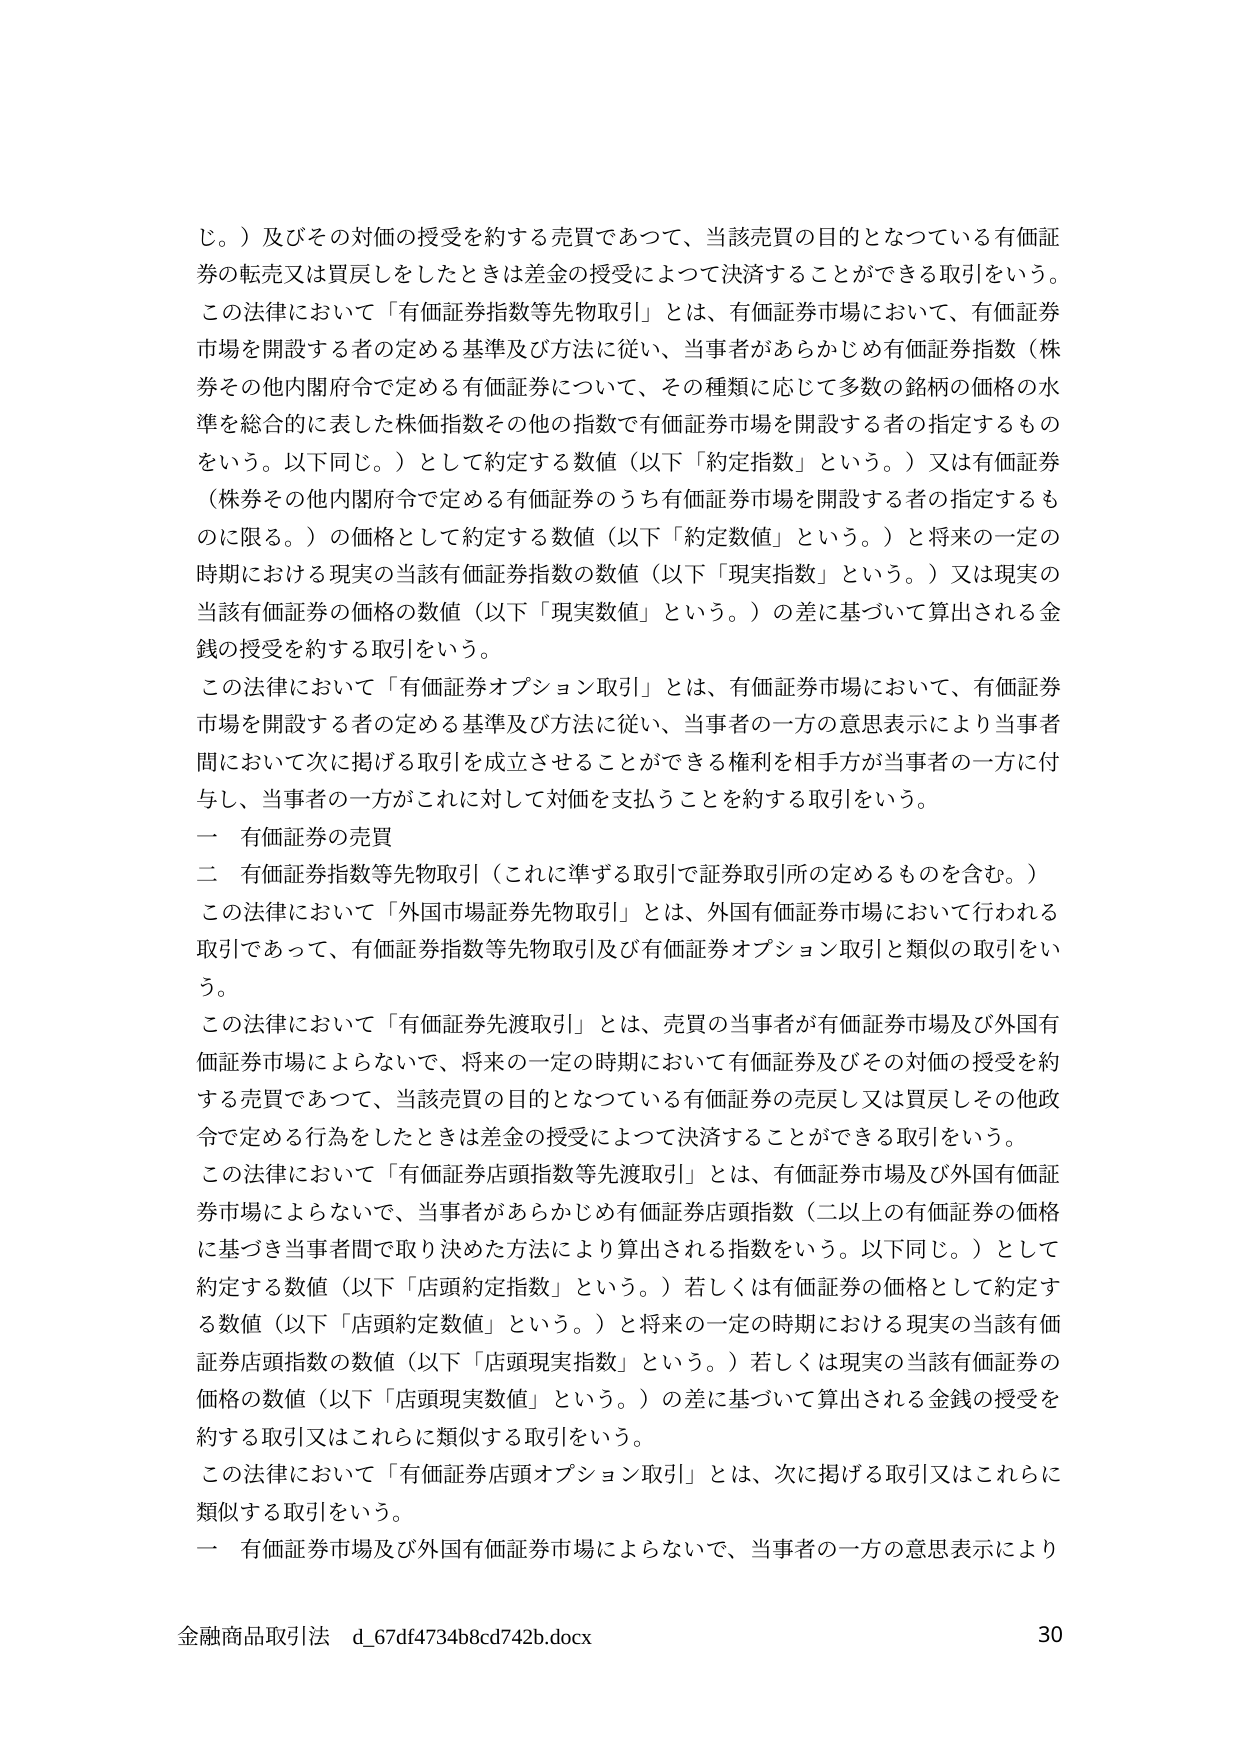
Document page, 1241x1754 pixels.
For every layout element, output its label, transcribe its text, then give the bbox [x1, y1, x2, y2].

text この法律において「有価証券指数等先物取引」とは、有価証券市場において、有価証券市場を開設する者の定める基準及び方法に従い、当事者があらかじめ有価証券指数（株券その他内閣府令で定める有価証券について、その種類に応じて多数の銘柄の価格の水準を総合的に表した株価指数その他の指数で有価証券市場を開設する者の指定するものをいう。以下同じ。）として約定する数値（以下「約定指数」という。）又は有価証券（株券その他内閣府令で定める有価証券のうち有価証券市場を開設する者の指定するものに限る。）の価格として約定する数値（以下「約定数値」という。）と将来の一定の時期における現実の当該有価証券指数の数値（以下「現実指数」という。）又は現実の当該有価証券の価格の数値（以下「現実数値」という。）の差に基づいて算出される金銭の授受を約する取引をいう。 [177, 292, 1063, 667]
text この法律において「外国市場証券先物取引」とは、外国有価証券市場において行われる取引であって、有価証券指数等先物取引及び有価証券オプション取引と類似の取引をいう。 [177, 892, 1063, 1004]
text この法律において「有価証券オプション取引」とは、有価証券市場において、有価証券市場を開設する者の定める基準及び方法に従い、当事者の一方の意思表示により当事者間において次に掲げる取引を成立させることができる権利を相手方が当事者の一方に付与し、当事者の一方がこれに対して対価を支払うことを約する取引をいう。 [177, 667, 1063, 817]
text 二 有価証券指数等先物取引（これに準ずる取引で証券取引所の定めるものを含む。） [196, 854, 1063, 892]
text 一 有価証券の売買 [196, 817, 1063, 854]
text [177, 217, 1063, 292]
text この法律において「有価証券店頭オプション取引」とは、次に掲げる取引又はこれらに類似する取引をいう。 [177, 1454, 1063, 1529]
text この法律において「有価証券店頭指数等先渡取引」とは、有価証券市場及び外国有価証券市場によらないで、当事者があらかじめ有価証券店頭指数（二以上の有価証券の価格に基づき当事者間で取り決めた方法により算出される指数をいう。以下同じ。）として約定する数値（以下「店頭約定指数」という。）若しくは有価証券の価格として約定する数値（以下「店頭約定数値」という。）と将来の一定の時期における現実の当該有価証券店頭指数の数値（以下「店頭現実指数」という。）若しくは現実の当該有価証券の価格の数値（以下「店頭現実数値」という。）の差に基づいて算出される金銭の授受を約する取引又はこれらに類似する取引をいう。 [177, 1154, 1063, 1454]
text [196, 1529, 1063, 1567]
text この法律において「有価証券先渡取引」とは、売買の当事者が有価証券市場及び外国有価証券市場によらないで、将来の一定の時期において有価証券及びその対価の授受を約する売買であつて、当該売買の目的となつている有価証券の売戻し又は買戻しその他政令で定める行為をしたときは差金の授受によつて決済することができる取引をいう。 [177, 1004, 1063, 1154]
